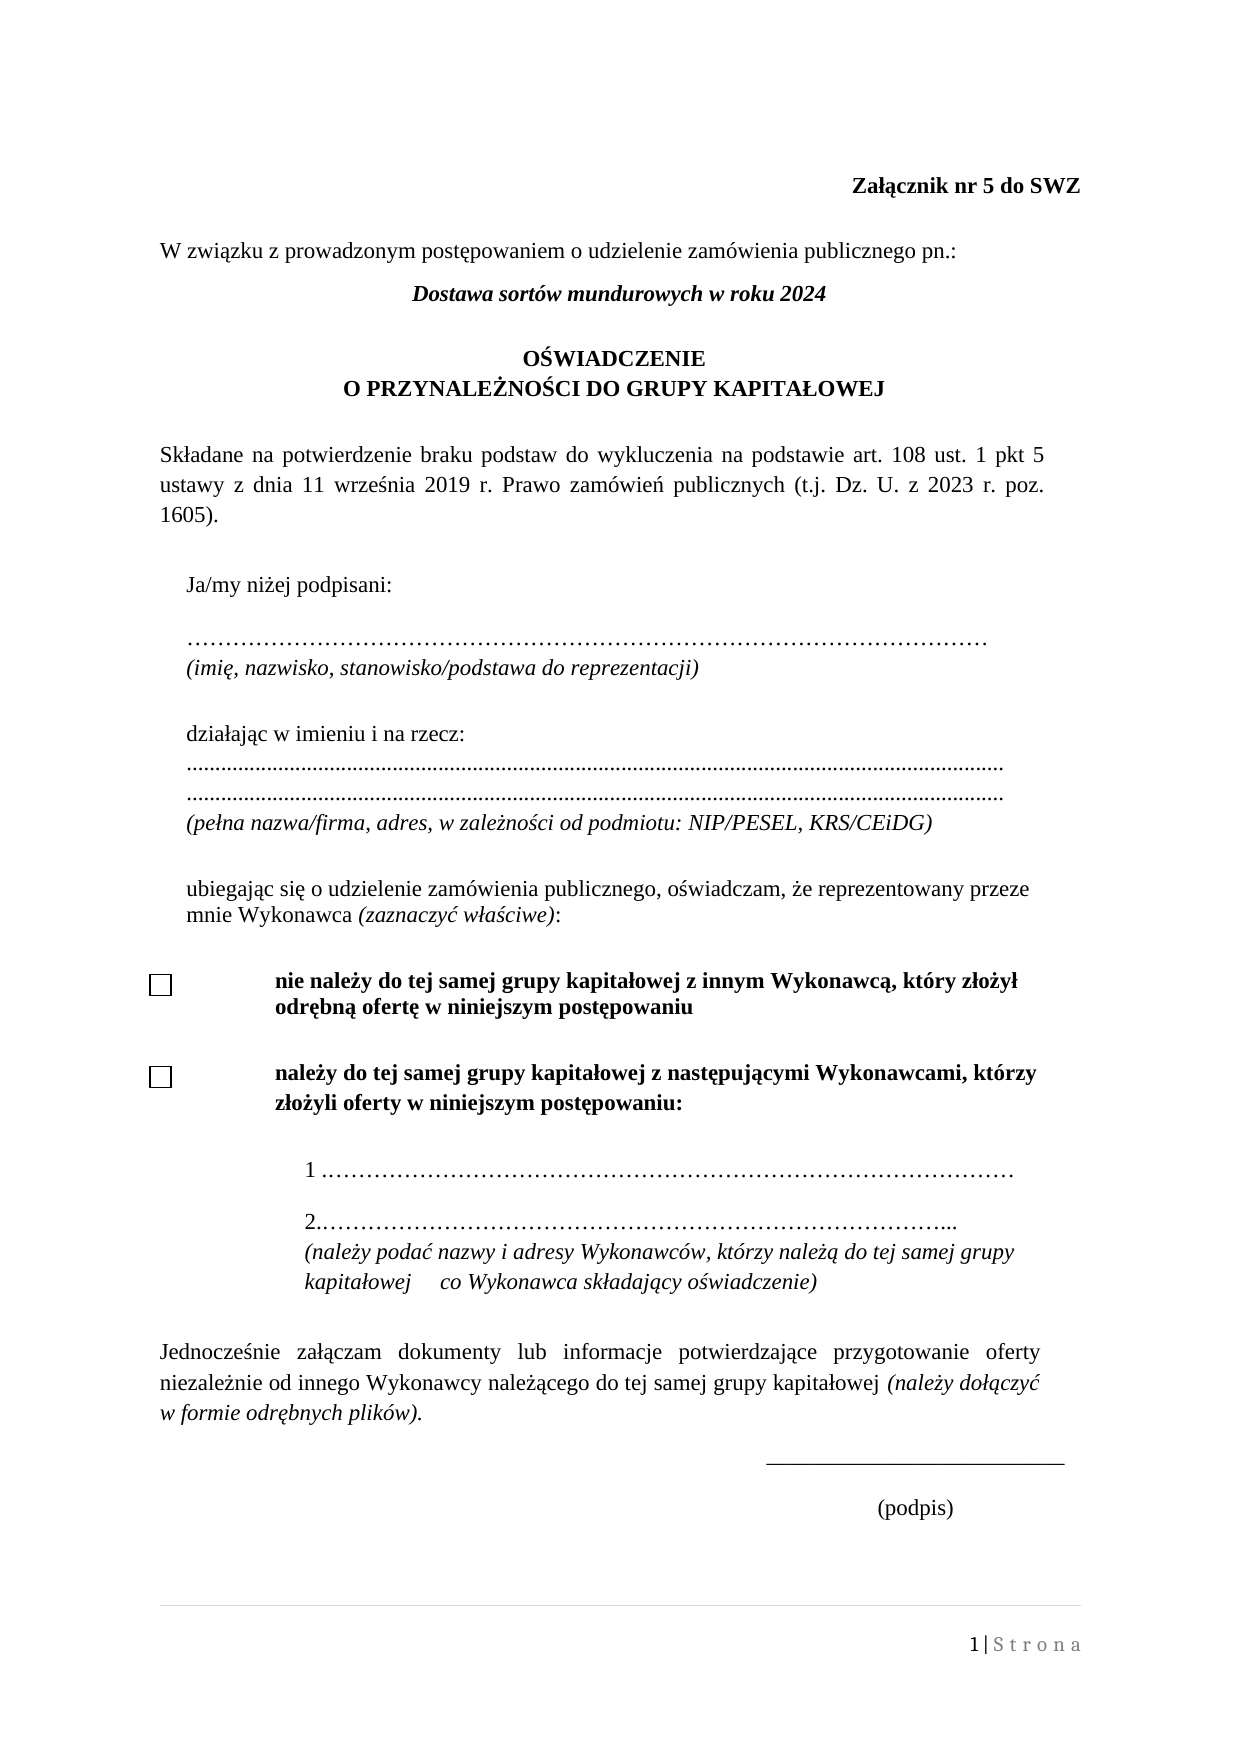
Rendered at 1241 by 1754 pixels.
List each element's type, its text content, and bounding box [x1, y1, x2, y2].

text ............................................................................................................................................... [186, 779, 1081, 806]
text Załącznik nr 5 do SWZ [159, 172, 1081, 198]
text Ja/my niżej podpisani: [186, 571, 1081, 598]
text Składane na potwierdzenie braku podstaw do wykluczenia na podstawie art. 108 ust. 1 pkt 5 ustawy z dnia 11 września 2019 r. Prawo zamówień publicznych (t.j. Dz. U. z 2023 r. poz. 1605). [159, 441, 1046, 528]
text W związku z prowadzonym postępowaniem o udzielenie zamówienia publicznego pn.: [159, 237, 1081, 263]
text ............................................................................................................................................... [186, 749, 1081, 776]
text 1 .……………………………………………………………………………… [304, 1160, 1081, 1182]
text należy do tej samej grupy kapitałowej z następującymi Wykonawcami, którzy złożyli oferty w niniejszym postępowaniu: [275, 1059, 1046, 1116]
text (pełna nazwa/firma, adres, w zależności od podmiotu: NIP/PESEL, KRS/CEiDG) [186, 809, 1081, 835]
text działając w imieniu i na rzecz: [186, 720, 1081, 746]
text nie należy do tej samej grupy kapitałowej z innym Wykonawcą, który złożył odrębną ofertę w niniejszym postępowaniu [275, 967, 1081, 1019]
text OŚWIADCZENIE [218, 345, 1009, 371]
text Dostawa sortów mundurowych w roku 2024 [159, 280, 1081, 306]
text …………………………………………………………………………………………… [186, 624, 1081, 650]
text O PRZYNALEŻNOŚCI DO GRUPY KAPITAŁOWEJ [219, 375, 1009, 401]
text ubiegając się o udzielenie zamówienia publicznego, oświadczam, że reprezentowany przeze mnie Wykonawca (zaznaczyć właściwe): [186, 875, 1046, 928]
text Jednocześnie załączam dokumenty lub informacje potwierdzające przygotowanie oferty niezależnie od innego Wykonawcy należącego do tej samej grupy kapitałowej (należy dołączyć w formie odrębnych plików). [159, 1338, 1042, 1425]
text __________________________ (podpis) [750, 1442, 1081, 1521]
text 2.………………………………………………………………………... (należy podać nazwy i adresy Wykonawców, którzy należą do tej samej grupy kapitałowej co Wykonawca składający oświadczenie) [304, 1208, 1019, 1295]
text (imię, nazwisko, stanowisko/podstawa do reprezentacji) [186, 654, 1081, 680]
